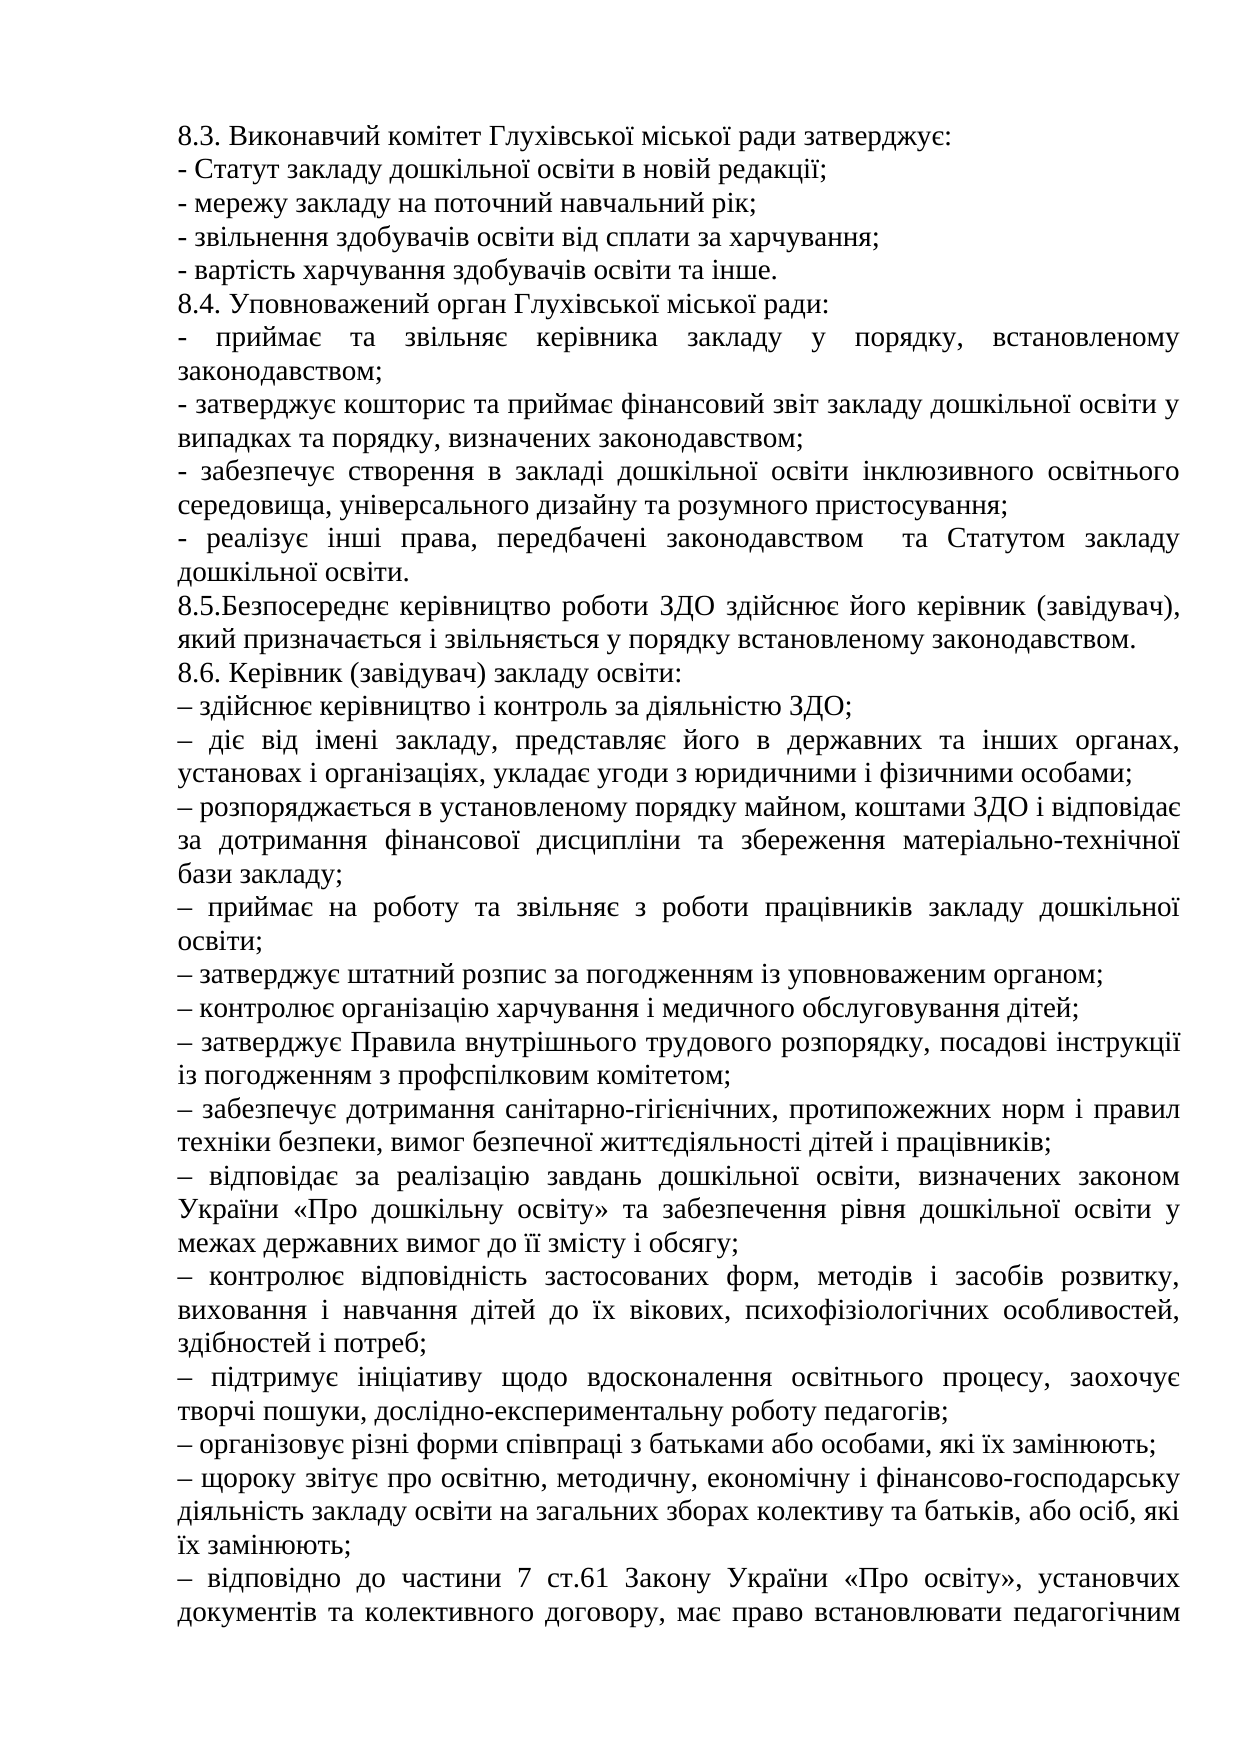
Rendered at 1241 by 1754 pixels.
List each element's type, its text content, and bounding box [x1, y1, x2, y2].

text – затверджує Правила внутрішнього трудового розпорядку, посадові інструкції із погодженням з профспілковим комітетом; [177, 1024, 1181, 1091]
text – затверджує штатний розпис за погодженням із уповноваженим органом; [177, 957, 1181, 990]
text – контролює організацію харчування і медичного обслуговування дітей; [177, 990, 1181, 1024]
text - мережу закладу на поточний навчальний рік; [177, 185, 1181, 219]
text – розпоряджається в установленому порядку майном, коштами ЗДО і відповідає за дотримання фінансової дисципліни та збереження матеріально-технічної бази закладу; [177, 789, 1181, 889]
text – контролює відповідність застосованих форм, методів і засобів розвитку, виховання і навчання дітей до їх вікових, психофізіологічних особливостей, здібностей і потреб; [177, 1258, 1181, 1359]
text - приймає та звільняє керівника закладу у порядку, встановленому законодавством; [177, 319, 1181, 386]
text 8.4. Уповноважений орган Глухівської міської ради: [177, 286, 1181, 319]
text 8.6. Керівник (завідувач) закладу освіти: [177, 655, 1181, 688]
text – забезпечує дотримання санітарно-гігієнічних, протипожежних норм і правил техніки безпеки, вимог безпечної життєдіяльності дітей і працівників; [177, 1091, 1181, 1158]
text - вартість харчування здобувачів освіти та інше. [177, 252, 1181, 286]
text - реалізує інші права, передбачені законодавством та Статутом закладу дошкільної освіти. [177, 521, 1181, 588]
text – діє від імені закладу, представляє його в державних та інших органах, установах і організаціях, укладає угоди з юридичними і фізичними особами; [177, 722, 1181, 789]
text - затверджує кошторис та приймає фінансовий звіт закладу дошкільної освіти у випадках та порядку, визначених законодавством; [177, 386, 1181, 453]
text – приймає на роботу та звільняє з роботи працівників закладу дошкільної освіти; [177, 889, 1181, 957]
text – здійснює керівництво і контроль за діяльністю ЗДО; [177, 688, 1181, 722]
text – організовує різні форми співпраці з батьками або особами, які їх замінюють; [177, 1426, 1181, 1460]
text - забезпечує створення в закладі дошкільної освіти інклюзивного освітнього середовища, універсального дизайну та розумного пристосування; [177, 453, 1181, 521]
text 8.3. Виконавчий комітет Глухівської міської ради затверджує: [177, 118, 1181, 152]
text – відповідає за реалізацію завдань дошкільної освіти, визначених законом України «Про дошкільну освіту» та забезпечення рівня дошкільної освіти у межах державних вимог до її змісту і обсягу; [177, 1158, 1181, 1258]
text – підтримує ініціативу щодо вдосконалення освітнього процесу, заохочує творчі пошуки, дослідно-експериментальну роботу педагогів; [177, 1359, 1181, 1426]
text – щороку звітує про освітню, методичну, економічну і фінансово-господарську діяльність закладу освіти на загальних зборах колективу та батьків, або осіб, які їх замінюють; [177, 1460, 1181, 1560]
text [177, 1560, 1181, 1627]
text - Статут закладу дошкільної освіти в новій редакції; [177, 152, 1181, 185]
text - звільнення здобувачів освіти від сплати за харчування; [177, 219, 1181, 252]
text 8.5.Безпосереднє керівництво роботи ЗДО здійснює його керівник (завідувач), який призначається і звільняється у порядку встановленому законодавством. [177, 588, 1181, 655]
